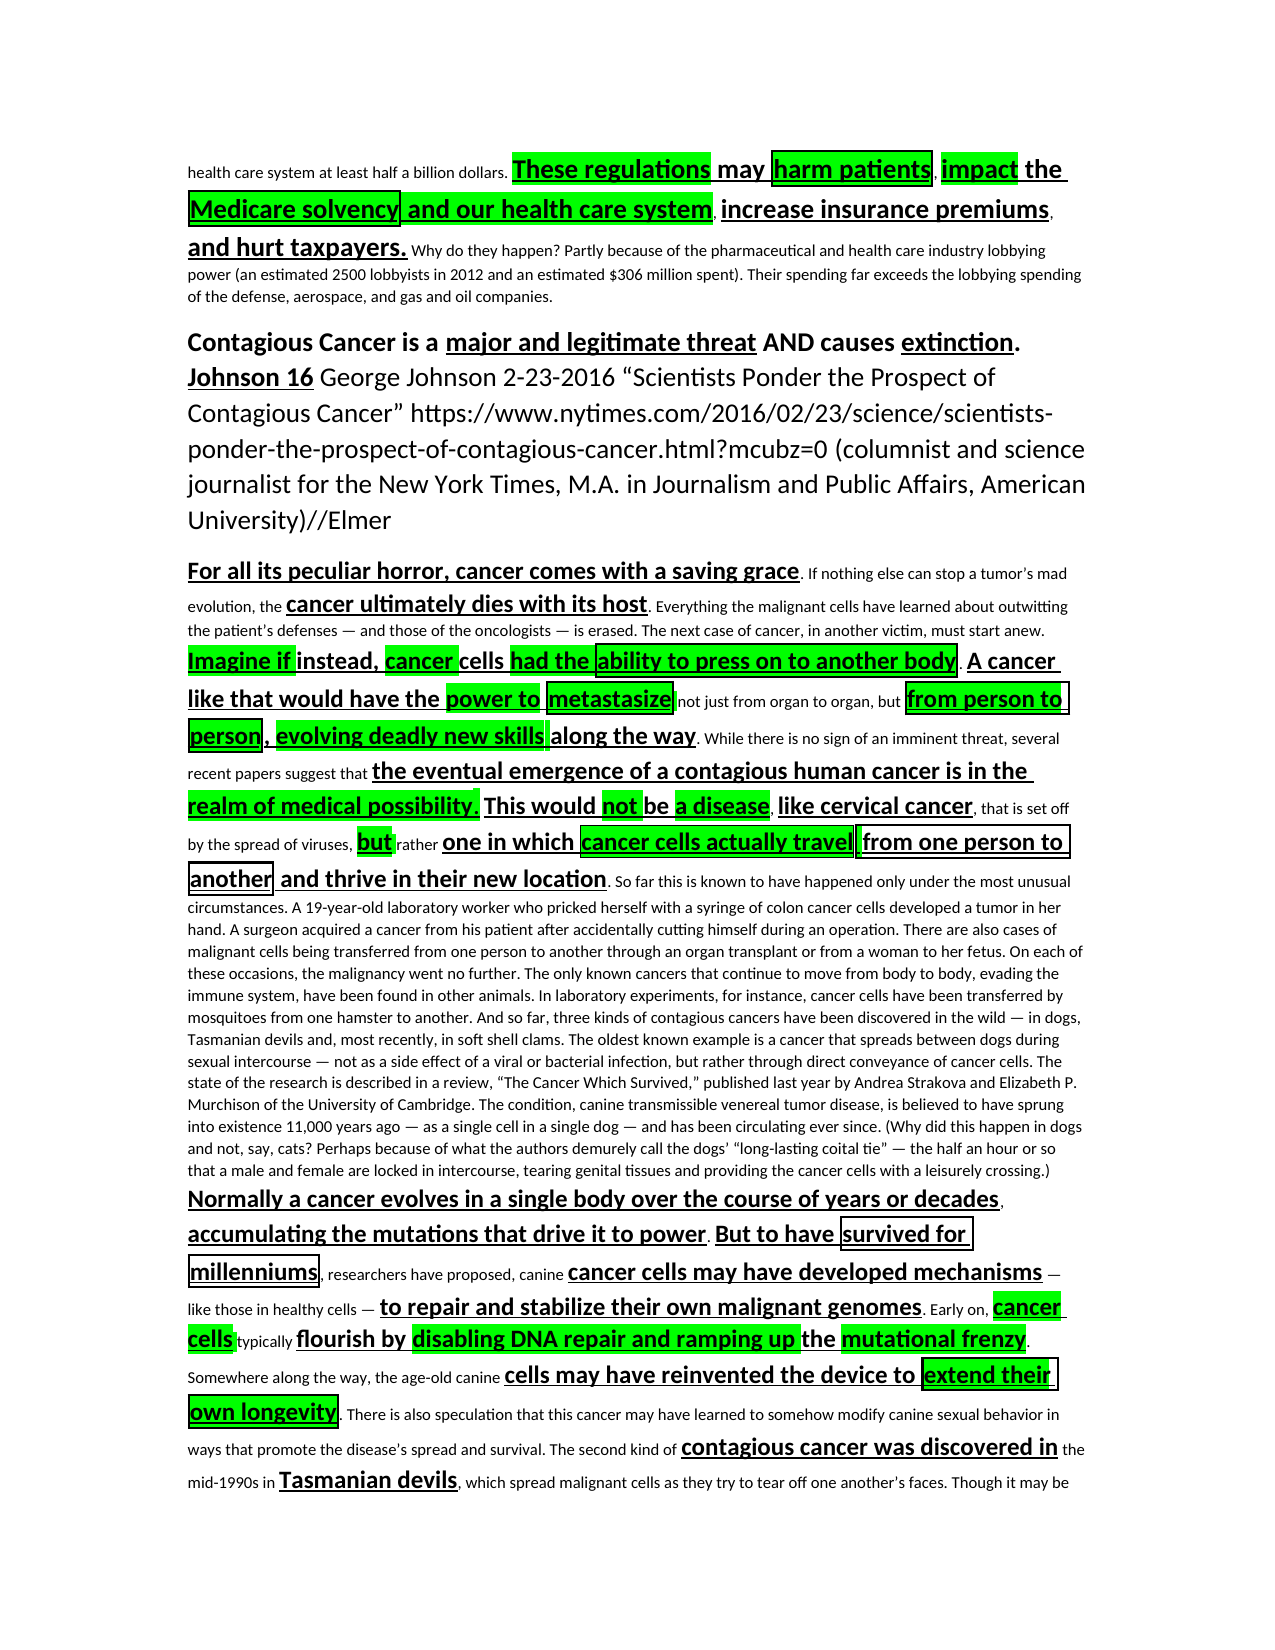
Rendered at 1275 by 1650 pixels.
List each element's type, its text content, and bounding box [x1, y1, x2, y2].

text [187, 150, 1087, 307]
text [187, 555, 1087, 1495]
subtitle Contagious Cancer is a major and legitimate threat AND causes extinction. [187, 325, 1087, 358]
text Johnson 16 George Johnson 2-23-2016 “Scientists Ponder the Prospect of Contagious Cancer” https://www.nytimes.com/2016/02/23/science/scientists-ponder-the-prospect-of-contagious-cancer.html?mcubz=0 (columnist and science journalist for the New York Times, M.A. in Journalism and Public Affairs, American University)//Elmer [187, 361, 1087, 536]
